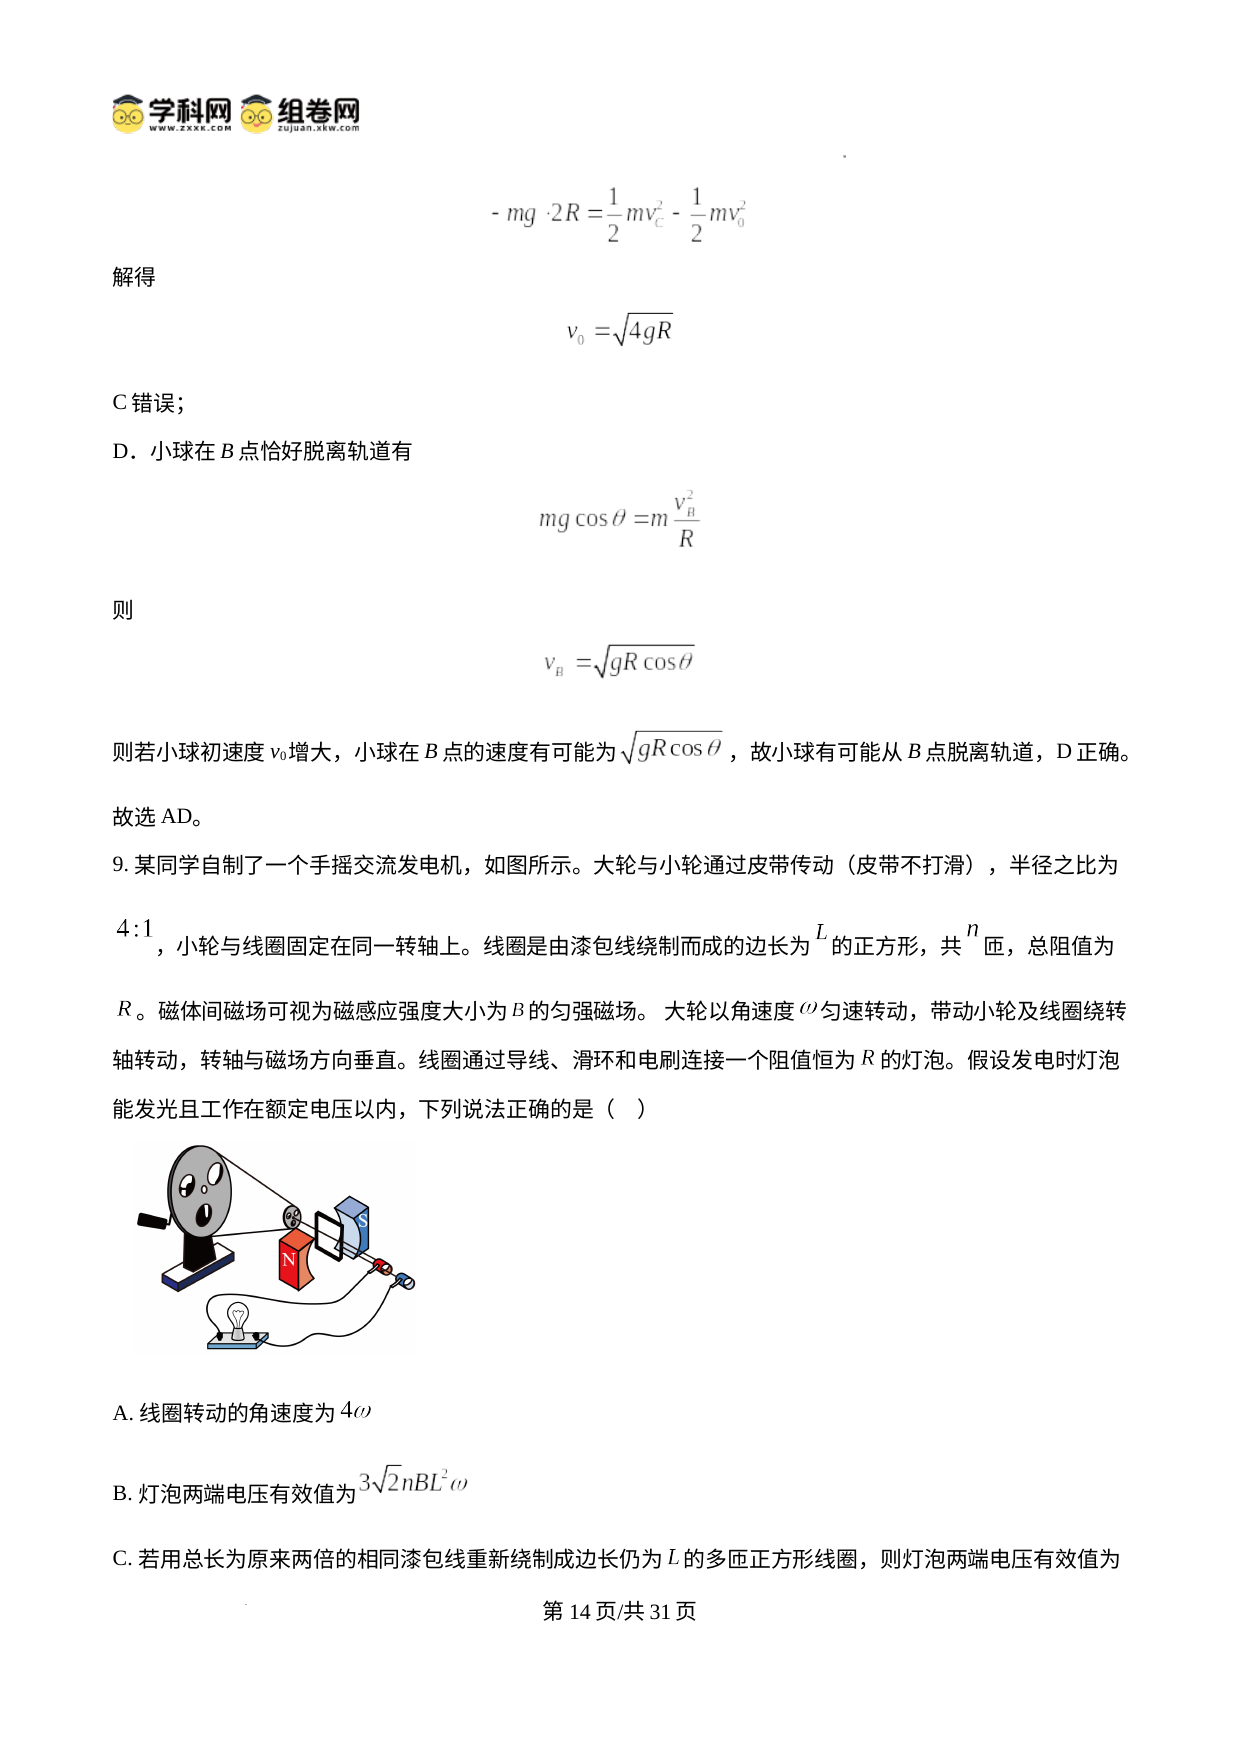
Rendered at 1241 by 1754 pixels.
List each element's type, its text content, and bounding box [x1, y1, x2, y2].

text 9. 某同学自制了一个手摇交流发电机，如图所示。大轮与小轮通过皮带传动（皮带不打滑），半径之比为，小轮与线圈固定在同一转轴上。线圈是由漆包线绕制而成的边长为的正方形，共匝，总阻值为。磁体间磁场可视为磁感应强度大小为的匀强磁场。 大轮以角速度匀速转动，带动小轮及线圈绕转轴转动，转轴与磁场方向垂直。线圈通过导线、滑环和电刷连接一个阻值恒为的灯泡。假设发电时灯泡能发光且工作在额定电压以内，下列说法正确的是（ ） [112, 847, 1128, 1124]
text A. 线圈转动的角速度为 [112, 1380, 1128, 1445]
picture [131, 1139, 418, 1354]
text 解得 [112, 260, 1128, 292]
text 故选AD。 [112, 799, 1128, 832]
text B. 灯泡两端电压有效值为 [112, 1461, 1128, 1526]
text D．小球在B点恰好脱离轨道有 [112, 434, 1128, 466]
text C错误； [112, 386, 1128, 418]
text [112, 1541, 1128, 1574]
picture [240, 90, 360, 138]
text 则 [112, 592, 1128, 625]
text 则若小球初速度v0增大，小球在B点的速度有可能为，故小球有可能从B点脱离轨道，D正确。 [112, 718, 1128, 783]
picture [112, 90, 231, 138]
